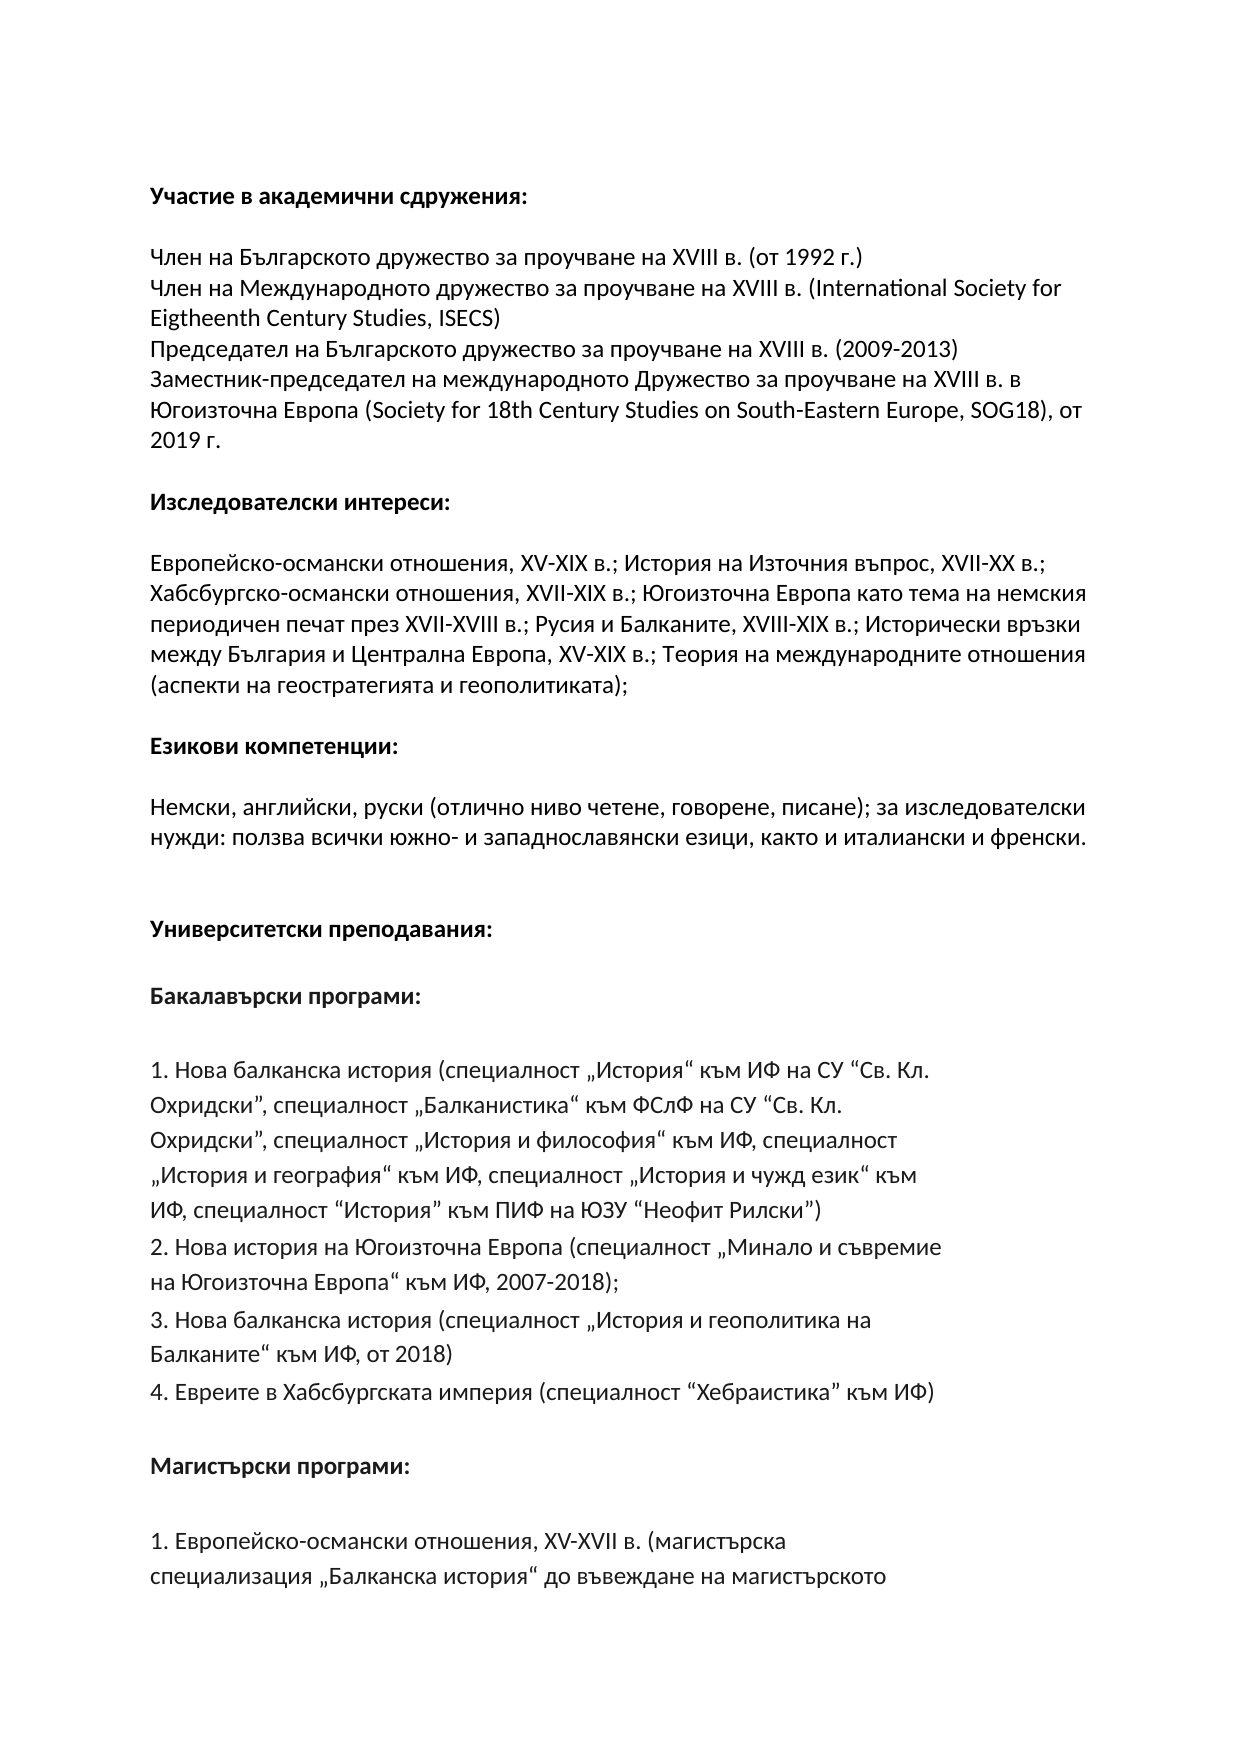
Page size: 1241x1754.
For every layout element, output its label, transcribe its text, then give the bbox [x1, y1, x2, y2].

text 3. Нова балканска история (специалност „История и геополитика на Балканите“ към ИФ, от 2018) [150, 1300, 953, 1370]
text Изследователски интереси: [150, 486, 1090, 516]
text Бакалавърски програми: [150, 976, 953, 1011]
text Участие в академични сдружения: [150, 181, 1090, 211]
text 2. Нова история на Югоизточна Европа (специалност „Минало и съвремие на Югоизточна Европа“ към ИФ, 2007-2018); [150, 1228, 953, 1298]
text Магистърски програми: [150, 1447, 953, 1482]
text Председател на Българското дружество за проучване на XVIII в. (2009-2013) [150, 333, 1090, 364]
text Немски, английски, руски (отлично ниво четене, говорене, писане); за изследователски нужди: ползва всички южно- и западнославянски езици, както и италиански и френски. [150, 791, 1090, 852]
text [150, 1521, 953, 1591]
text Член на Българското дружество за проучване на XVIII в. (от 1992 г.) [150, 242, 1090, 272]
text Заместник-председател на международното Дружество за проучване на XVIII в. в Югоизточна Европа (Society for 18th Century Studies on South-Eastern Europe, SOG18), от 2019 г. [150, 364, 1090, 455]
text 4. Евреите в Хабсбургската империя (специалност “Хебраистика” към ИФ) [150, 1372, 953, 1407]
text Член на Международното дружество за проучване на XVIII в. (International Society for Eigtheenth Century Studies, ISECS) [150, 272, 1090, 333]
text Университетски преподавания: [150, 913, 1090, 943]
text Езикови компетенции: [150, 730, 1090, 760]
text Европейско-османски отношения, XV-XIX в.; История на Източния въпрос, XVII-XX в.; Хабсбургско-османски отношения, XVII-XIX в.; Югоизточна Европа като тема на немския периодичен печат през XVII-XVIII в.; Русия и Балканите, XVIII-XIX в.; Исторически връзки между България и Централна Европа, XV-XIX в.; Теория на международните отношения (аспекти на геостратегията и геополитиката); [150, 547, 1090, 699]
text 1. Нова балканска история (специалност „История“ към ИФ на СУ “Св. Кл. Охридски”, специалност „Балканистика“ към ФСлФ на СУ “Св. Кл. Охридски”, специалност „История и философия“ към ИФ, специалност „История и география“ към ИФ, специалност „История и чужд език“ към ИФ, специалност “История” към ПИФ на ЮЗУ “Неофит Рилски”) [150, 1051, 953, 1226]
